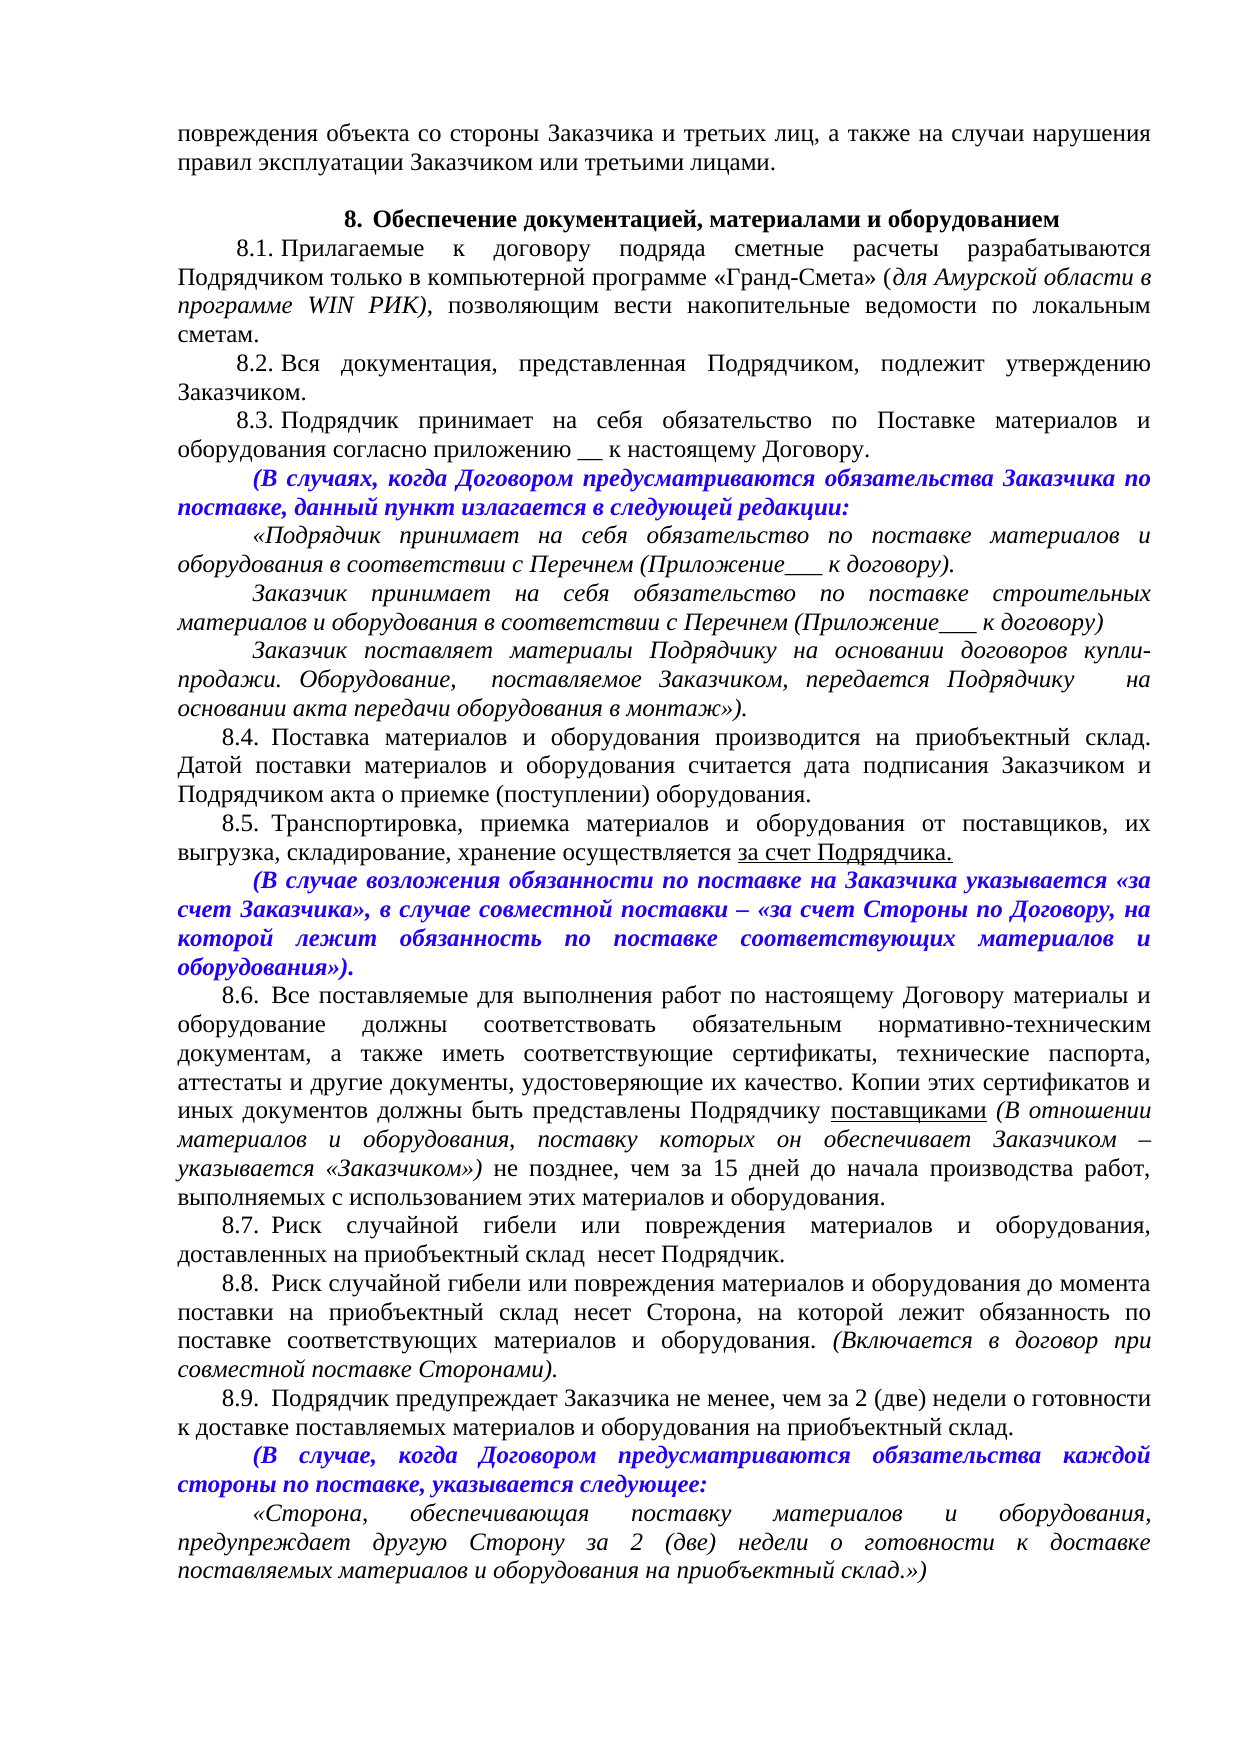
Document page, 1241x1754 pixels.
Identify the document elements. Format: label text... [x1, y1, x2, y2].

list Риск случайной гибели или повреждения материалов и оборудования, доставленных на приобъектный склад несет Подрядчик. [177, 1211, 1152, 1268]
list Транспортировка, приемка материалов и оборудования от поставщиков, их выгрузка, складирование, хранение осуществляется за счет Подрядчика. [177, 808, 1152, 866]
text Заказчик поставляет материалы Подрядчику на основании договоров купли-продажи. Оборудование, поставляемое Заказчиком, передается Подрядчику на основании акта передачи оборудования в монтаж»). [177, 636, 1152, 722]
text (В случае возложения обязанности по поставке на Заказчика указывается «за счет Заказчика», в случае совместной поставки – «за счет Стороны по Договору, на которой лежит обязанность по поставке соответствующих материалов и оборудования»). [177, 866, 1152, 981]
list Прилагаемые к договору подряда сметные расчеты разрабатываются Подрядчиком только в компьютерной программе «Гранд-Смета» (для Амурской области в программе WIN РИК), позволяющим вести накопительные ведомости по локальным сметам. [177, 233, 1152, 348]
list Вся документация, представленная Подрядчиком, подлежит утверждению Заказчиком. [177, 348, 1152, 406]
list Все поставляемые для выполнения работ по настоящему Договору материалы и оборудование должны соответствовать обязательным нормативно-техническим документам, а также иметь соответствующие сертификаты, технические паспорта, аттестаты и другие документы, удостоверяющие их качество. Копии этих сертификатов и иных документов должны быть представлены Подрядчику поставщиками (В отношении материалов и оборудования, поставку которых он обеспечивает Заказчиком – указывается «Заказчиком») не позднее, чем за 15 дней до начала производства работ, выполняемых с использованием этих материалов и оборудования. [177, 981, 1152, 1211]
text «Подрядчик принимает на себя обязательство по поставке материалов и оборудования в соответствии с Перечнем (Приложение___ к договору). [177, 521, 1152, 578]
text (В случаях, когда Договором предусматриваются обязательства Заказчика по поставке, данный пункт излагается в следующей редакции: [177, 463, 1152, 521]
text «Сторона, обеспечивающая поставку материалов и оборудования, предупреждает другую Сторону за 2 (две) недели о готовности к доставке поставляемых материалов и оборудования на приобъектный склад.») [177, 1498, 1152, 1584]
list Риск случайной гибели или повреждения материалов и оборудования до момента поставки на приобъектный склад несет Сторона, на которой лежит обязанность по поставке соответствующих материалов и оборудования. (Включается в договор при совместной поставке Сторонами). [177, 1268, 1152, 1383]
list Подрядчик предупреждает Заказчика не менее, чем за 2 (две) недели о готовности к доставке поставляемых материалов и оборудования на приобъектный склад. [177, 1383, 1152, 1441]
text Заказчик принимает на себя обязательство по поставке строительных материалов и оборудования в соответствии с Перечнем (Приложение___ к договору) [177, 578, 1152, 636]
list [177, 118, 1152, 176]
list Поставка материалов и оборудования производится на приобъектный склад. Датой поставки материалов и оборудования считается дата подписания Заказчиком и Подрядчиком акта о приемке (поступлении) оборудования. [177, 722, 1152, 808]
list Подрядчик принимает на себя обязательство по Поставке материалов и оборудования согласно приложению __ к настоящему Договору. [177, 406, 1152, 463]
list Обеспечение документацией, материалами и оборудованием [252, 204, 1152, 233]
text (В случае, когда Договором предусматриваются обязательства каждой стороны по поставке, указывается следующее: [177, 1441, 1152, 1498]
